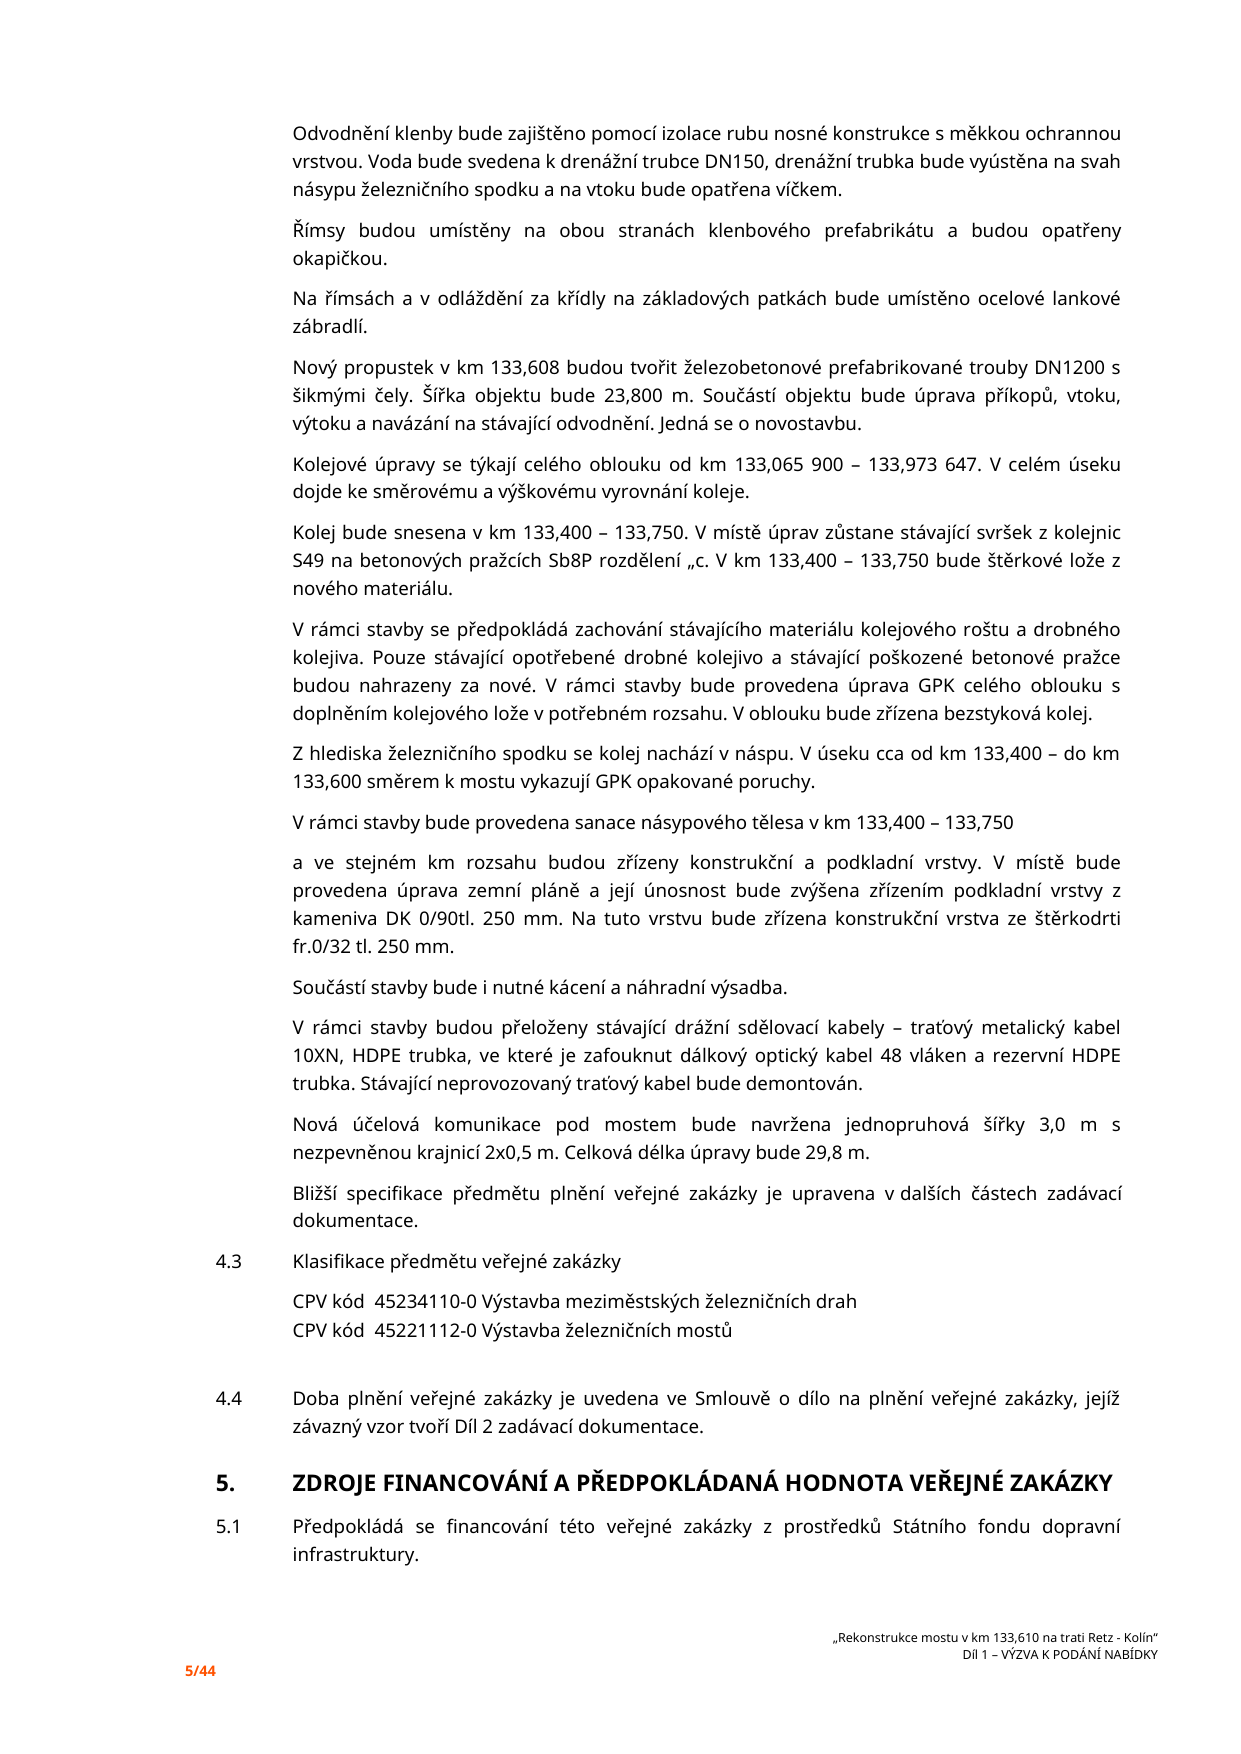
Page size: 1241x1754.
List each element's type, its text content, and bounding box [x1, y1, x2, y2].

text Nová účelová komunikace pod mostem bude navržena jednopruhová šířky 3,0 m s nezpevněnou krajnicí 2x0,5 m. Celková délka úpravy bude 29,8 m. [292, 1111, 1122, 1165]
text CPV kód 45221112-0 Výstavba železničních mostů [292, 1317, 1122, 1342]
text Nový propustek v km 133,608 budou tvořit železobetonové prefabrikované trouby DN1200 s šikmými čely. Šířka objektu bude 23,800 m. Součástí objektu bude úprava příkopů, vtoku, výtoku a navázání na stávající odvodnění. Jedná se o novostavbu. [292, 354, 1122, 436]
text V rámci stavby bude provedena sanace násypového tělesa v km 133,400 – 133,750 [292, 809, 1122, 834]
text Klasifikace předmětu veřejné zakázky [216, 1248, 1122, 1274]
text Předpokládá se financování této veřejné zakázky z prostředků Státního fondu dopravní infrastruktury. [216, 1513, 1122, 1567]
text CPV kód 45234110-0 Výstavba meziměstských železničních drah [292, 1289, 1122, 1314]
text Součástí stavby bude i nutné kácení a náhradní výsadba. [292, 974, 1122, 1000]
text Kolej bude snesena v km 133,400 – 133,750. V místě úprav zůstane stávající svršek z kolejnic S49 na betonových pražcích Sb8P rozdělení „c. V km 133,400 – 133,750 bude štěrkové lože z nového materiálu. [292, 519, 1122, 601]
text Doba plnění veřejné zakázky je uvedena ve Smlouvě o dílo na plnění veřejné zakázky, jejíž závazný vzor tvoří Díl 2 zadávací dokumentace. [216, 1385, 1122, 1439]
text a ve stejném km rozsahu budou zřízeny konstrukční a podkladní vrstvy. V místě bude provedena úprava zemní pláně a její únosnost bude zvýšena zřízením podkladní vrstvy z kameniva DK 0/90tl. 250 mm. Na tuto vrstvu bude zřízena konstrukční vrstva ze štěrkodrti fr.0/32 tl. 250 mm. [292, 849, 1122, 959]
text Kolejové úpravy se týkají celého oblouku od km 133,065 900 – 133,973 647. V celém úseku dojde ke směrovému a výškovému vyrovnání koleje. [292, 451, 1122, 504]
text Z hlediska železničního spodku se kolej nachází v náspu. V úseku cca od km 133,400 – do km 133,600 směrem k mostu vykazují GPK opakované poruchy. [292, 741, 1122, 794]
text Na římsách a v odláždění za křídly na základových patkách bude umístěno ocelové lankové zábradlí. [292, 286, 1122, 339]
text Římsy budou umístěny na obou stranách klenbového prefabrikátu a budou opatřeny okapičkou. [292, 217, 1122, 271]
text V rámci stavby se předpokládá zachování stávajícího materiálu kolejového roštu a drobného kolejiva. Pouze stávající opotřebené drobné kolejivo a stávající poškozené betonové pražce budou nahrazeny za nové. V rámci stavby bude provedena úprava GPK celého oblouku s doplněním kolejového lože v potřebném rozsahu. V oblouku bude zřízena bezstyková kolej. [292, 616, 1122, 726]
text ZDROJE FINANCOVÁNÍ A PŘEDPOKLÁDANÁ HODNOTA VEŘEJNÉ ZAKÁZKY [216, 1466, 1122, 1498]
text Bližší specifikace předmětu plnění veřejné zakázky je upravena v dalších částech zadávací dokumentace. [292, 1180, 1122, 1233]
text Odvodnění klenby bude zajištěno pomocí izolace rubu nosné konstrukce s měkkou ochrannou vrstvou. Voda bude svedena k drenážní trubce DN150, drenážní trubka bude vyústěna na svah násypu železničního spodku a na vtoku bude opatřena víčkem. [292, 121, 1122, 202]
text V rámci stavby budou přeloženy stávající drážní sdělovací kabely – traťový metalický kabel 10XN, HDPE trubka, ve které je zafouknut dálkový optický kabel 48 vláken a rezervní HDPE trubka. Stávající neprovozovaný traťový kabel bude demontován. [292, 1015, 1122, 1096]
